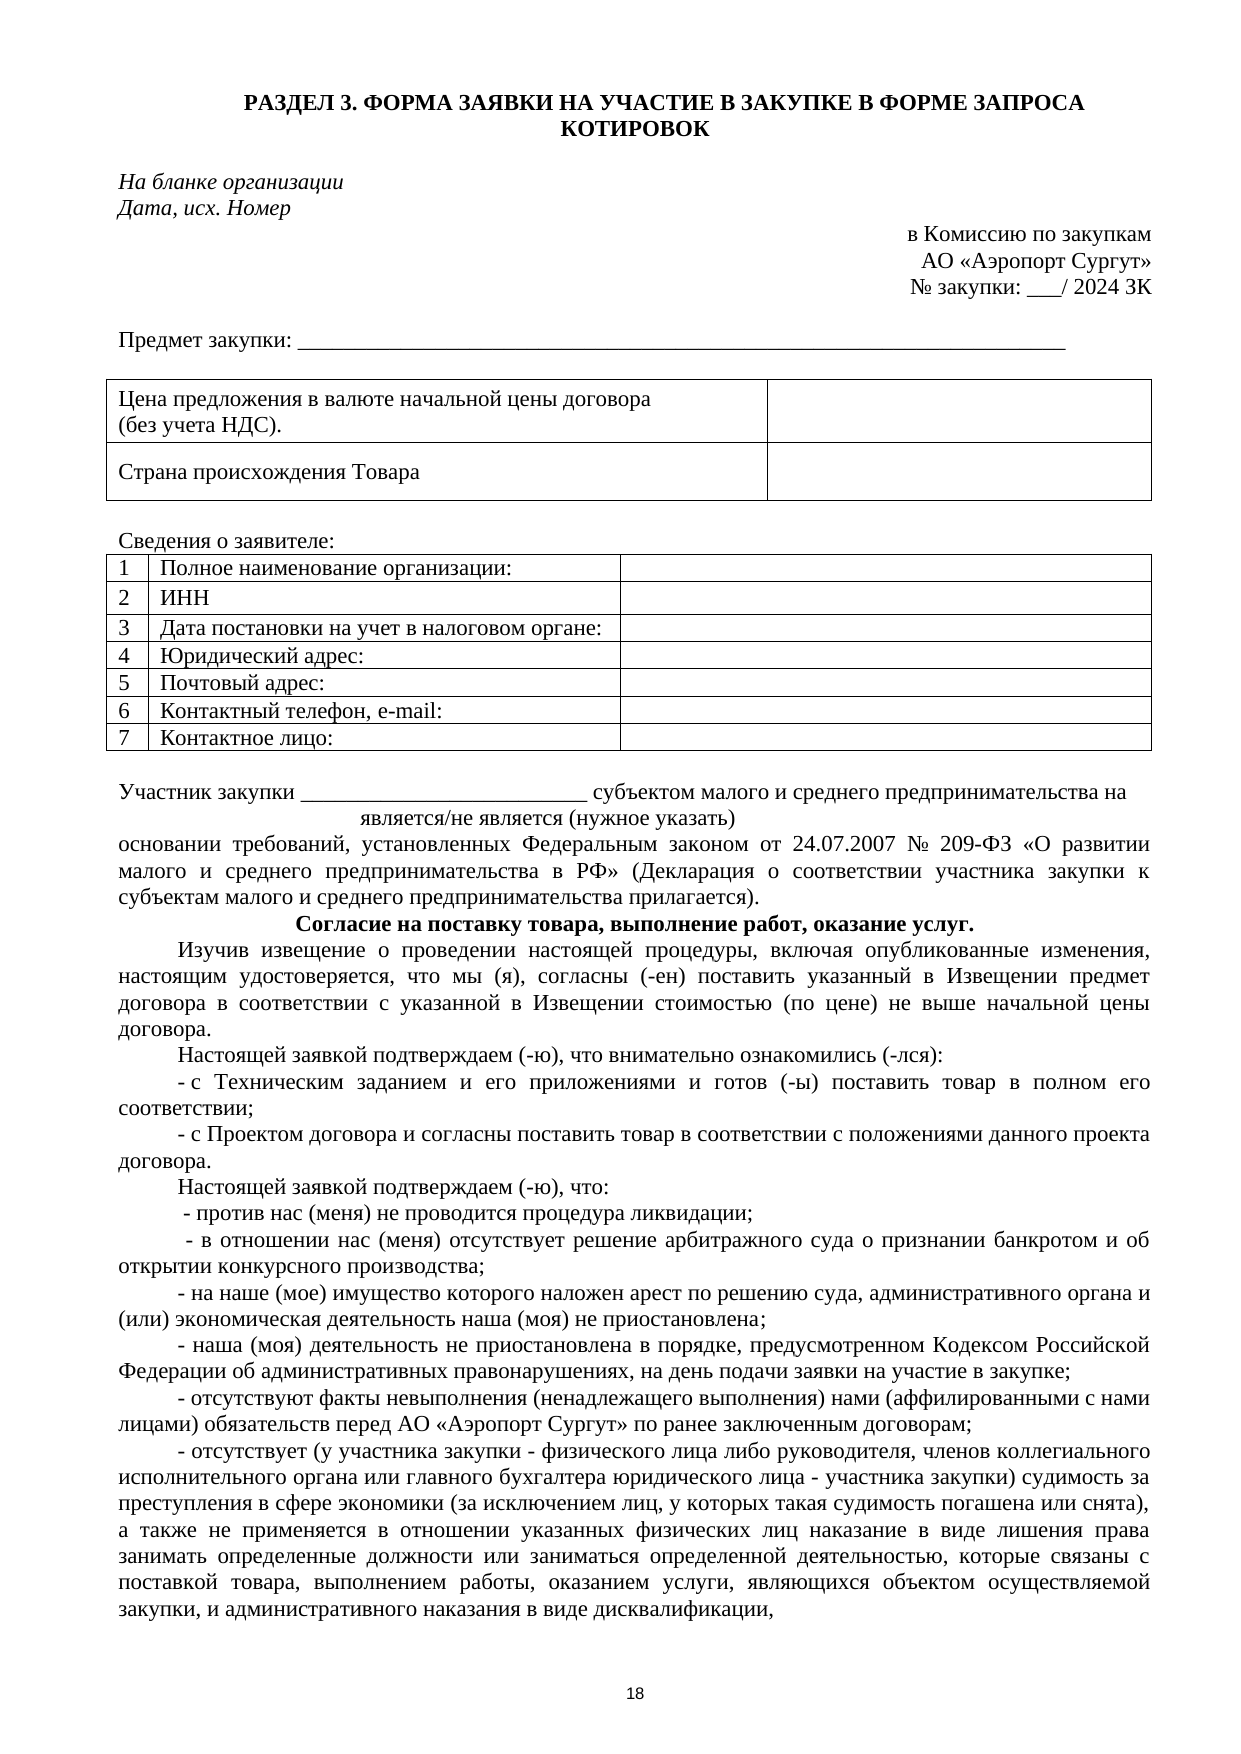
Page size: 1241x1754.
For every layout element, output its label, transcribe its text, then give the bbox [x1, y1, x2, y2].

table_header 1 [107, 555, 148, 581]
text Предмет закупки: ___________________________________________________________________ [118, 326, 1152, 352]
text На бланке организации [118, 168, 1152, 194]
table_cell Юридический адрес: [149, 642, 620, 668]
text является/не является (нужное указать) [177, 804, 1152, 831]
table_cell Контактное лицо: [149, 724, 620, 750]
table_cell 6 [107, 697, 148, 723]
text Настоящей заявкой подтверждаем (-ю), что внимательно ознакомились (-лся): [118, 1041, 1152, 1068]
table_cell [621, 642, 1151, 668]
table_cell [621, 615, 1151, 641]
text основании требований, установленных Федеральным законом от 24.07.2007 № 209-ФЗ «О развитии малого и среднего предпринимательства в РФ» (Декларация о соответствии участника закупки к субъектам малого и среднего предпринимательства прилагается). [118, 831, 1152, 909]
text Дата, исх. Номер [118, 194, 1152, 220]
text Сведения о заявителе: [118, 527, 1152, 553]
text - отсутствуют факты невыполнения (ненадлежащего выполнения) нами (аффилированными с нами лицами) обязательств перед АО «Аэропорт Сургут» по ранее заключенным договорам; [118, 1384, 1152, 1437]
text в Комиссию по закупкам [118, 220, 1152, 247]
table_cell 4 [107, 642, 148, 668]
table_cell [621, 669, 1151, 696]
table_header Полное наименование организации: [149, 555, 620, 581]
text Участник закупки _________________________ субъектом малого и среднего предпринимательства на [118, 778, 1152, 804]
text Изучив извещение о проведении настоящей процедуры, включая опубликованные изменения, настоящим удостоверяется, что мы (я), согласны (-ен) поставить указанный в Извещении предмет договора в соответствии с указанной в Извещении стоимостью (по цене) не выше начальной цены договора. [118, 936, 1152, 1041]
table_cell Дата постановки на учет в налоговом органе: [149, 615, 620, 641]
table_header [621, 555, 1151, 581]
text - наша (моя) деятельность не приостановлена в порядке, предусмотренном Кодексом Российской Федерации об административных правонарушениях, на день подачи заявки на участие в закупке; [118, 1331, 1152, 1384]
text - отсутствует (у участника закупки - физического лица либо руководителя, членов коллегиального исполнительного органа или главного бухгалтера юридического лица - участника закупки) судимость за преступления в сфере экономики (за исключением лиц, у которых такая судимость погашена или снята), а также не применяется в отношении указанных физических лиц наказание в виде лишения права занимать определенные должности или заниматься определенной деятельностью, которые связаны с поставкой товара, выполнением работы, оказанием услуги, являющихся объектом осуществляемой закупки, и административного наказания в виде дисквалификации, [118, 1437, 1152, 1621]
table_cell 7 [107, 724, 148, 750]
table_header [768, 380, 1151, 442]
text Настоящей заявкой подтверждаем (-ю), что: [118, 1173, 1152, 1199]
table_cell 2 [107, 582, 148, 613]
table_cell [621, 697, 1151, 723]
table_cell [621, 724, 1151, 750]
text - в отношении нас (меня) отсутствует решение арбитражного суда о признании банкротом и об открытии конкурсного производства; [118, 1226, 1152, 1278]
text - с Проектом договора и согласны поставить товар в соответствии с положениями данного проекта договора. [118, 1120, 1152, 1173]
text - с Техническим заданием и его приложениями и готов (-ы) поставить товар в полном его соответствии; [118, 1068, 1152, 1120]
text - на наше (мое) имущество которого наложен арест по решению суда, административного органа и (или) экономическая деятельность наша (моя) не приостановлена; [118, 1278, 1152, 1331]
table_header Цена предложения в валюте начальной цены договора (без учета НДС). [107, 380, 767, 442]
table_cell [768, 443, 1151, 500]
text - против нас (меня) не проводится процедура ликвидации; [118, 1199, 1152, 1226]
text РАЗДЕЛ 3. ФОРМА ЗАЯВКИ НА УЧАСТИЕ В ЗАКУПКЕ В ФОРМЕ ЗАПРОСА КОТИРОВОК [118, 89, 1152, 141]
text Согласие на поставку товара, выполнение работ, оказание услуг. [118, 909, 1152, 936]
table_cell ИНН [149, 582, 620, 613]
table_cell 3 [107, 615, 148, 641]
text № закупки: ___/ 2024 ЗК [118, 273, 1152, 299]
table_cell 5 [107, 669, 148, 696]
table_cell [621, 582, 1151, 613]
text АО «Аэропорт Сургут» [118, 247, 1152, 273]
table_cell Почтовый адрес: [149, 669, 620, 696]
table_cell Контактный телефон, e-mail: [149, 697, 620, 723]
table_cell Страна происхождения Товара [107, 443, 767, 500]
